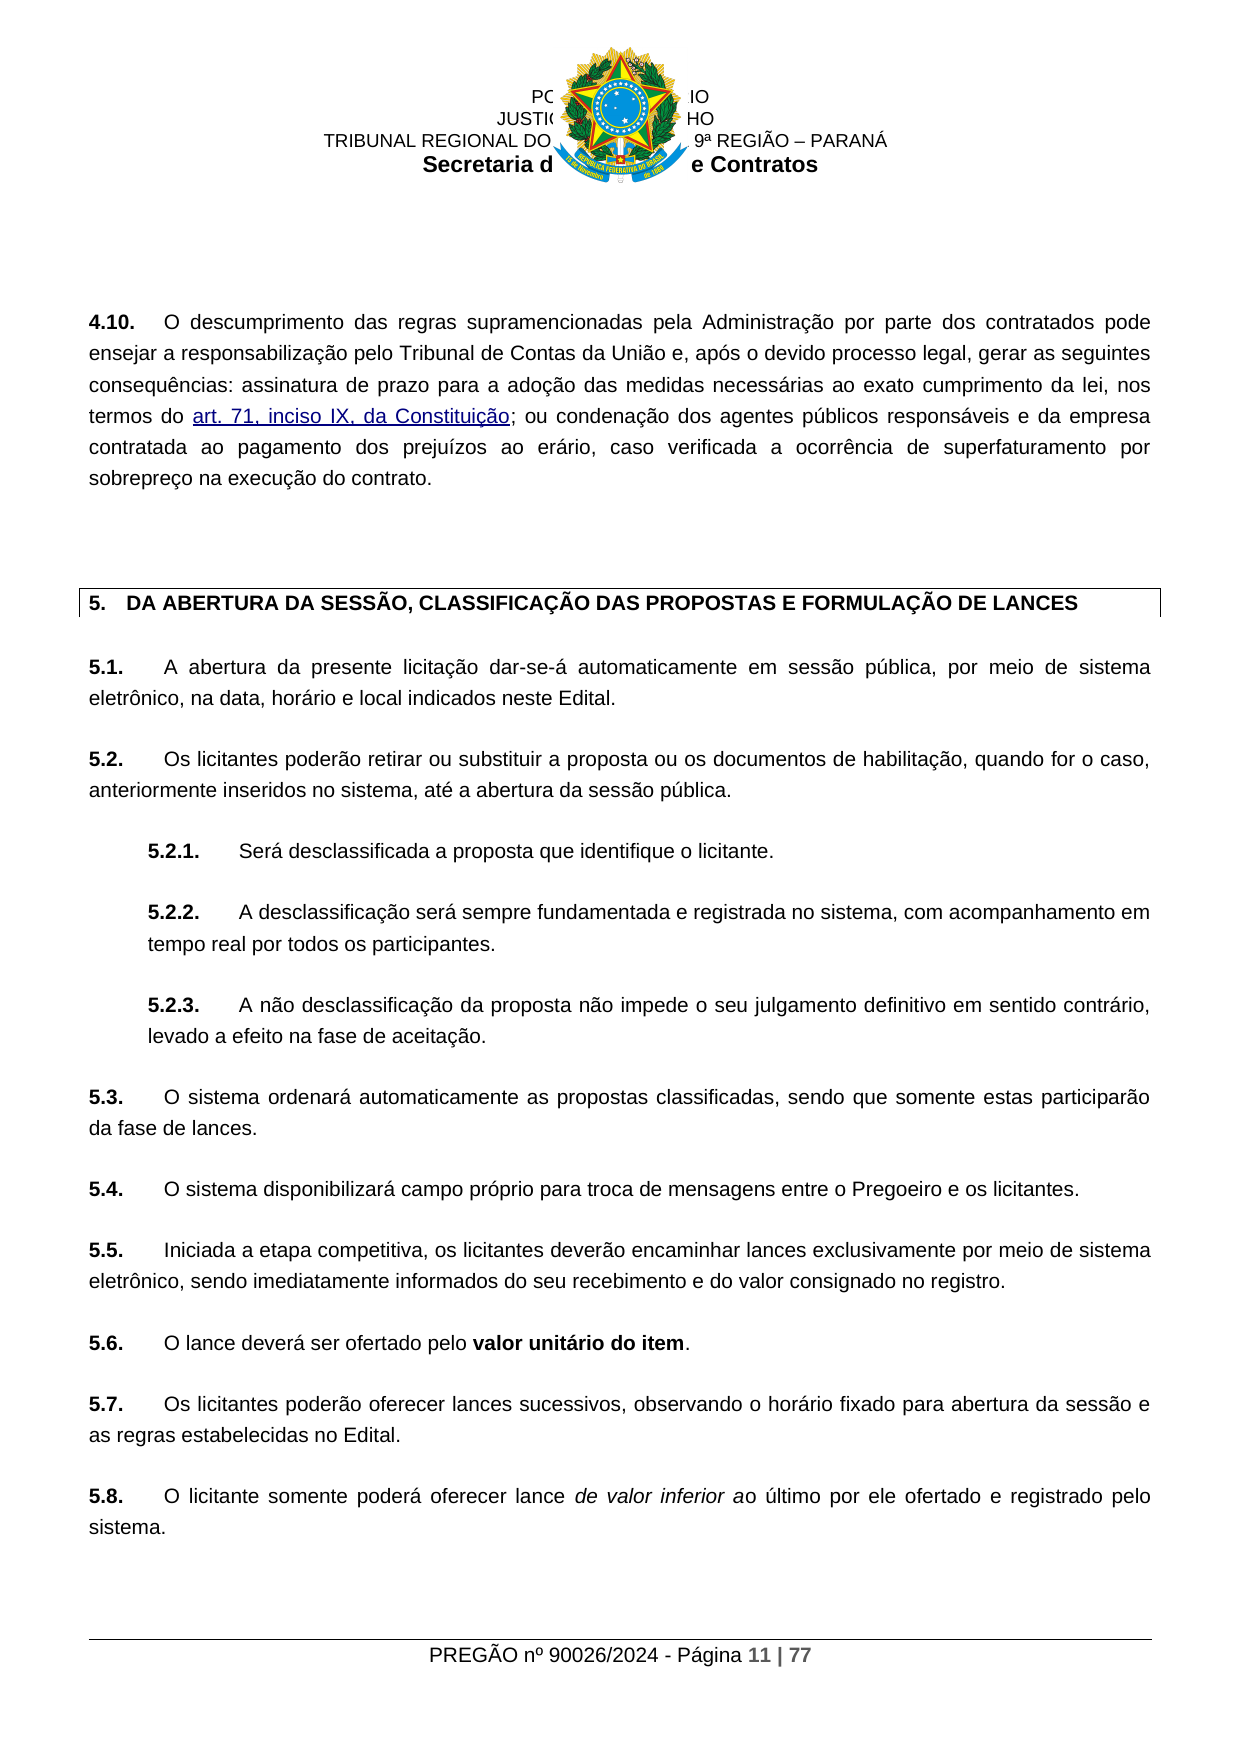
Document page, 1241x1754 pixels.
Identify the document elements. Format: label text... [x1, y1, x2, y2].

picture [624, 167, 636, 172]
list Será desclassificada a proposta que identifique o licitante. [148, 839, 1152, 863]
list Iniciada a etapa competitiva, os licitantes deverão encaminhar lances exclusivamente por meio de sistema eletrônico, sendo imediatamente informados do seu recebimento e do valor consignado no registro. [89, 1238, 1152, 1293]
picture [655, 166, 663, 173]
list Os licitantes poderão retirar ou substituir a proposta ou os documentos de habilitação, quando for o caso, anteriormente inseridos no sistema, até a abertura da sessão pública. [89, 747, 1152, 802]
list A não desclassificação da proposta não impede o seu julgamento definitivo em sentido contrário, levado a efeito na fase de aceitação. [148, 992, 1152, 1048]
list O lance deverá ser ofertado pelo valor unitário do item. [89, 1331, 1152, 1354]
picture [608, 174, 633, 183]
list O sistema ordenará automaticamente as propostas classificadas, sendo que somente estas participarão da fase de lances. [89, 1085, 1152, 1140]
picture [647, 155, 662, 166]
picture [579, 166, 599, 178]
list A abertura da presente licitação dar-se-á automaticamente em sessão pública, por meio de sistema eletrônico, na data, horário e local indicados neste Edital. [89, 654, 1152, 709]
list O descumprimento das regras supramencionadas pela Administração por parte dos contratados pode ensejar a responsabilização pelo Tribunal de Contas da União e, após o devido processo legal, gerar as seguintes consequências: assinatura de prazo para a adoção das medidas necessárias ao exato cumprimento da lei, nos termos do art. 71, inciso IX, da Constituição; ou condenação dos agentes públicos responsáveis e da empresa contratada ao pagamento dos prejuízos ao erário, caso verificada a ocorrência de superfaturamento por sobrepreço na execução do contrato. [89, 310, 1152, 490]
list O licitante somente poderá oferecer lance de valor inferior ao último por ele ofertado e registrado pelo sistema. [89, 1484, 1152, 1539]
list A desclassificação será sempre fundamentada e registrada no sistema, com acompanhamento em tempo real por todos os participantes. [148, 900, 1152, 955]
list O sistema disponibilizará campo próprio para troca de mensagens entre o Pregoeiro e os licitantes. [89, 1177, 1152, 1201]
picture [580, 155, 595, 166]
list Os licitantes poderão oferecer lances sucessivos, observando o horário fixado para abertura da sessão e as regras estabelecidas no Edital. [89, 1392, 1152, 1447]
picture [596, 165, 604, 170]
picture [553, 47, 688, 183]
subtitle DA ABERTURA DA SESSÃO, CLASSIFICAÇÃO DAS PROPOSTAS E FORMULAÇÃO DE LANCES [80, 589, 1160, 617]
picture [638, 149, 688, 183]
